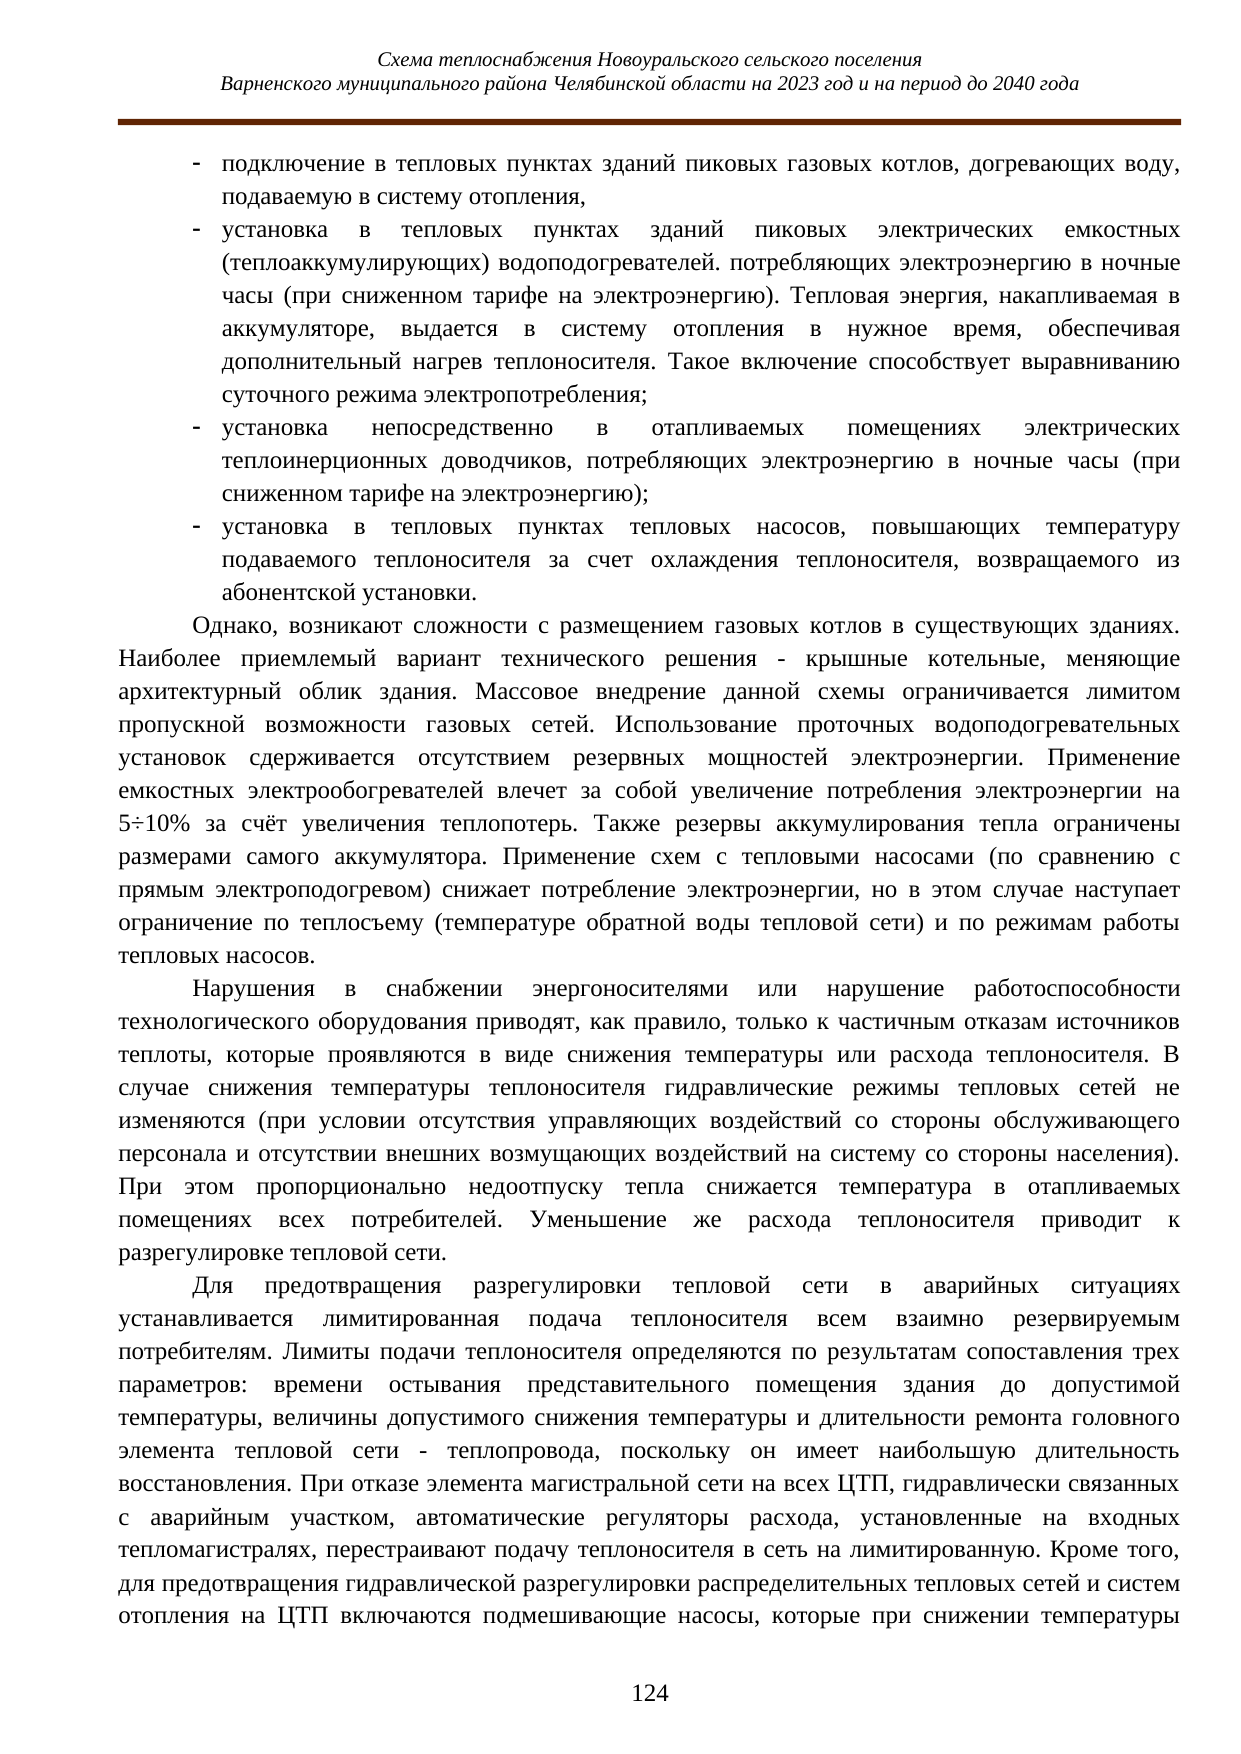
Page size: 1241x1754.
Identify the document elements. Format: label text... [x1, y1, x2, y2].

text Однако, возникают сложности с размещением газовых котлов в существующих зданиях. Наиболее приемлемый вариант технического решения - крышные котельные, меняющие архитектурный облик здания. Массовое внедрение данной схемы ограничивается лимитом пропускной возможности газовых сетей. Использование проточных водоподогревательных установок сдерживается отсутствием резервных мощностей электроэнергии. Применение емкостных электрообогревателей влечет за собой увеличение потребления электроэнергии на 5÷10% за счёт увеличения теплопотерь. Также резервы аккумулирования тепла ограничены размерами самого аккумулятора. Применение схем с тепловыми насосами (по сравнению с прямым электроподогревом) снижает потребление электроэнергии, но в этом случае наступает ограничение по теплосъему (температуре обратной воды тепловой сети) и по режимам работы тепловых насосов. [118, 610, 1181, 969]
list установка непосредственно в отапливаемых помещениях электрических теплоинерционных доводчиков, потребляющих электроэнергию в ночные часы (при сниженном тарифе на электроэнергию); [192, 412, 1181, 507]
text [118, 1270, 1181, 1629]
list установка в тепловых пунктах зданий пиковых электрических емкостных (теплоаккумулирующих) водоподогревателей. потребляющих электроэнергию в ночные часы (при сниженном тарифе на электроэнергию). Тепловая энергия, накапливаемая в аккумуляторе, выдается в систему отопления в нужное время, обеспечивая дополнительный нагрев теплоносителя. Такое включение способствует выравниванию суточного режима электропотребления; [192, 214, 1181, 408]
list установка в тепловых пунктах тепловых насосов, повышающих температуру подаваемого теплоносителя за счет охлаждения теплоносителя, возвращаемого из абонентской установки. [192, 511, 1181, 606]
list подключение в тепловых пунктах зданий пиковых газовых котлов, догревающих воду, подаваемую в систему отопления, [192, 148, 1181, 209]
text Нарушения в снабжении энергоносителями или нарушение работоспособности технологического оборудования приводят, как правило, только к частичным отказам источников теплоты, которые проявляются в виде снижения температуры или расхода теплоносителя. В случае снижения температуры теплоносителя гидравлические режимы тепловых сетей не изменяются (при условии отсутствия управляющих воздействий со стороны обслуживающего персонала и отсутствии внешних возмущающих воздействий на систему со стороны населения). При этом пропорционально недоотпуску тепла снижается температура в отапливаемых помещениях всех потребителей. Уменьшение же расхода теплоносителя приводит к разрегулировке тепловой сети. [118, 973, 1181, 1266]
